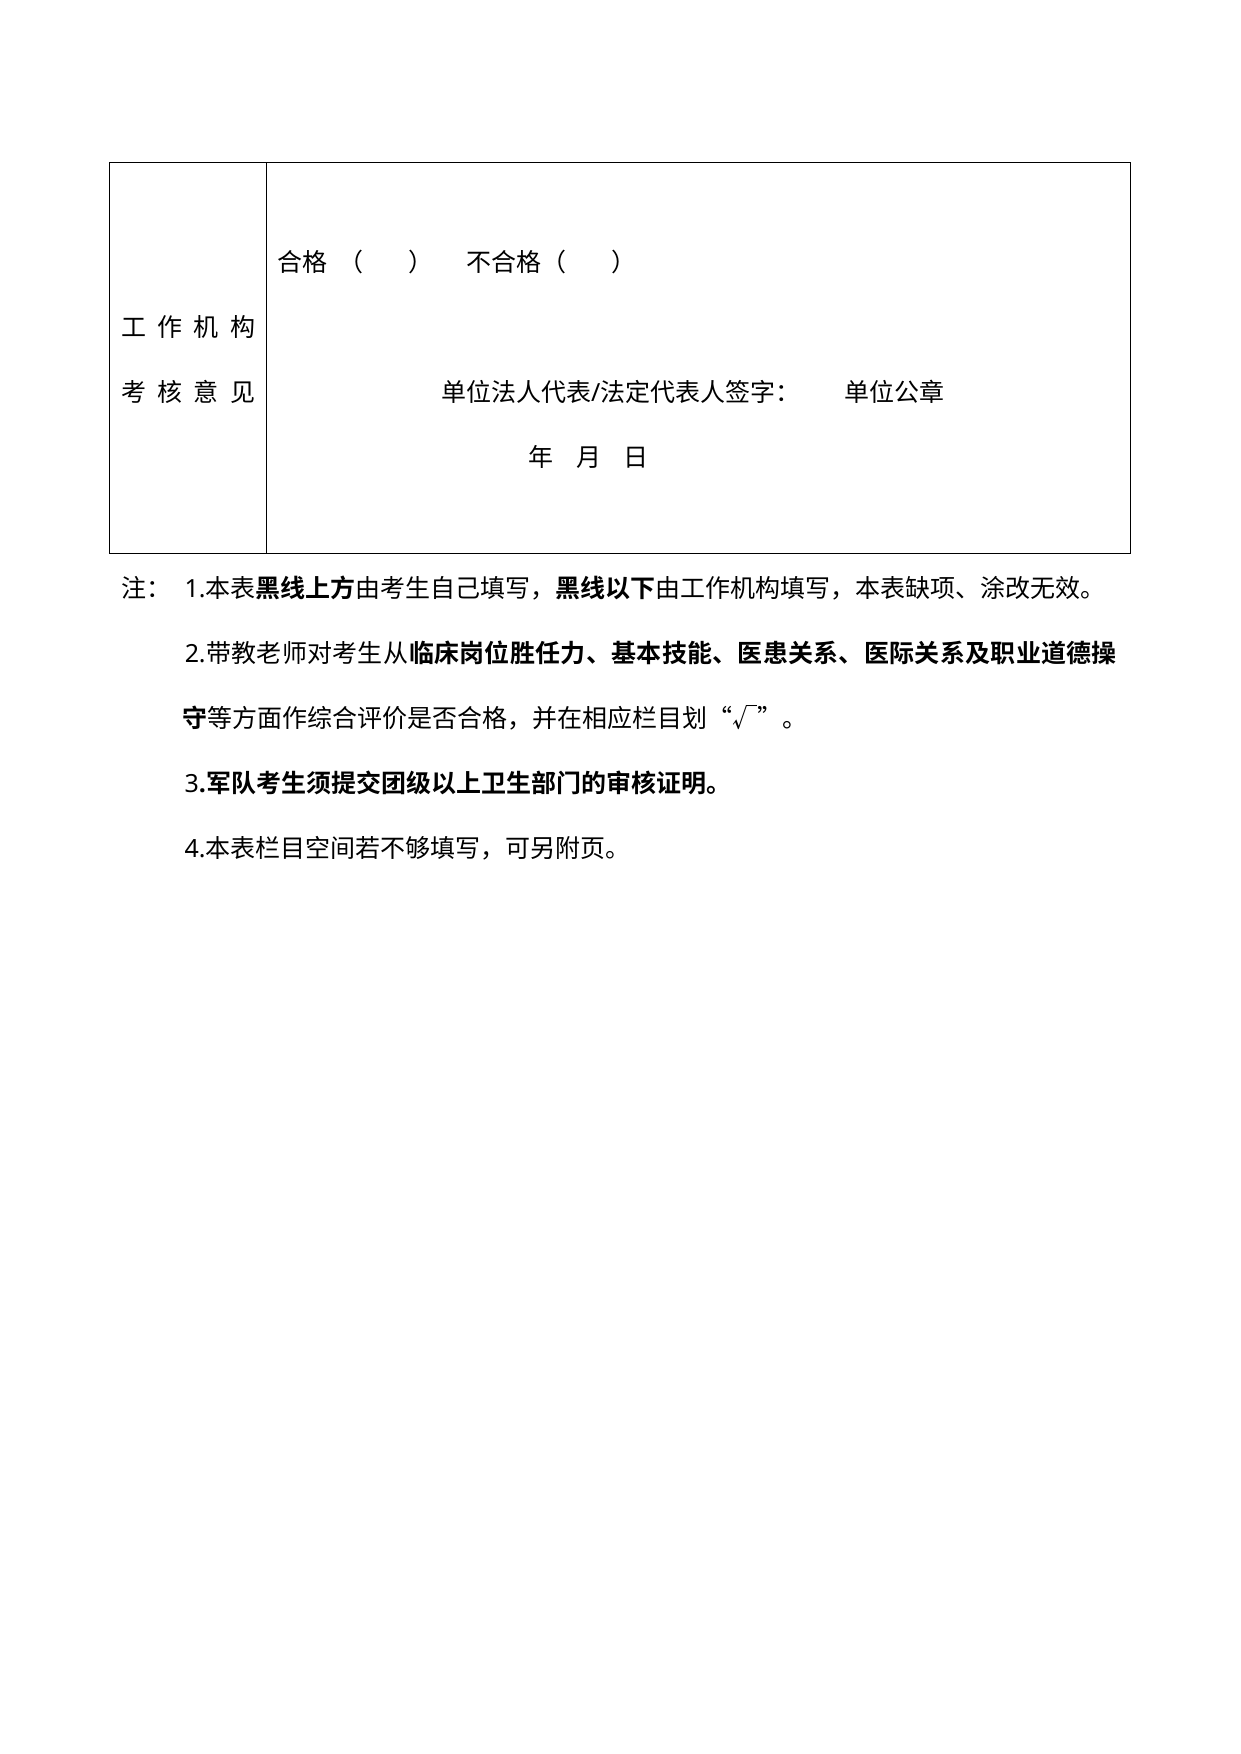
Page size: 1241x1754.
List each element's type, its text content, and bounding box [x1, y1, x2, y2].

table_cell 工作机构 考核意见 [110, 163, 266, 553]
table_cell 合格 （ ） 不合格（ ） 单位法人代表/法定代表人签字： 单位公章 年 月 日 [267, 163, 1130, 553]
table_cell 1.本表黑线上方由考生自己填写，黑线以下由工作机构填写，本表缺项、涂改无效。 2.带教老师对考生从临床岗位胜任力、基本技能、医患关系、医际关系及职业道德操守等方面作综合评价是否合格，并在相应栏目划“√”。 3.军队考生须提交团级以上卫生部门的审核证明。 4.本表栏目空间若不够填写，可另附页。 [173, 554, 1131, 944]
table_cell 注： [110, 554, 173, 944]
